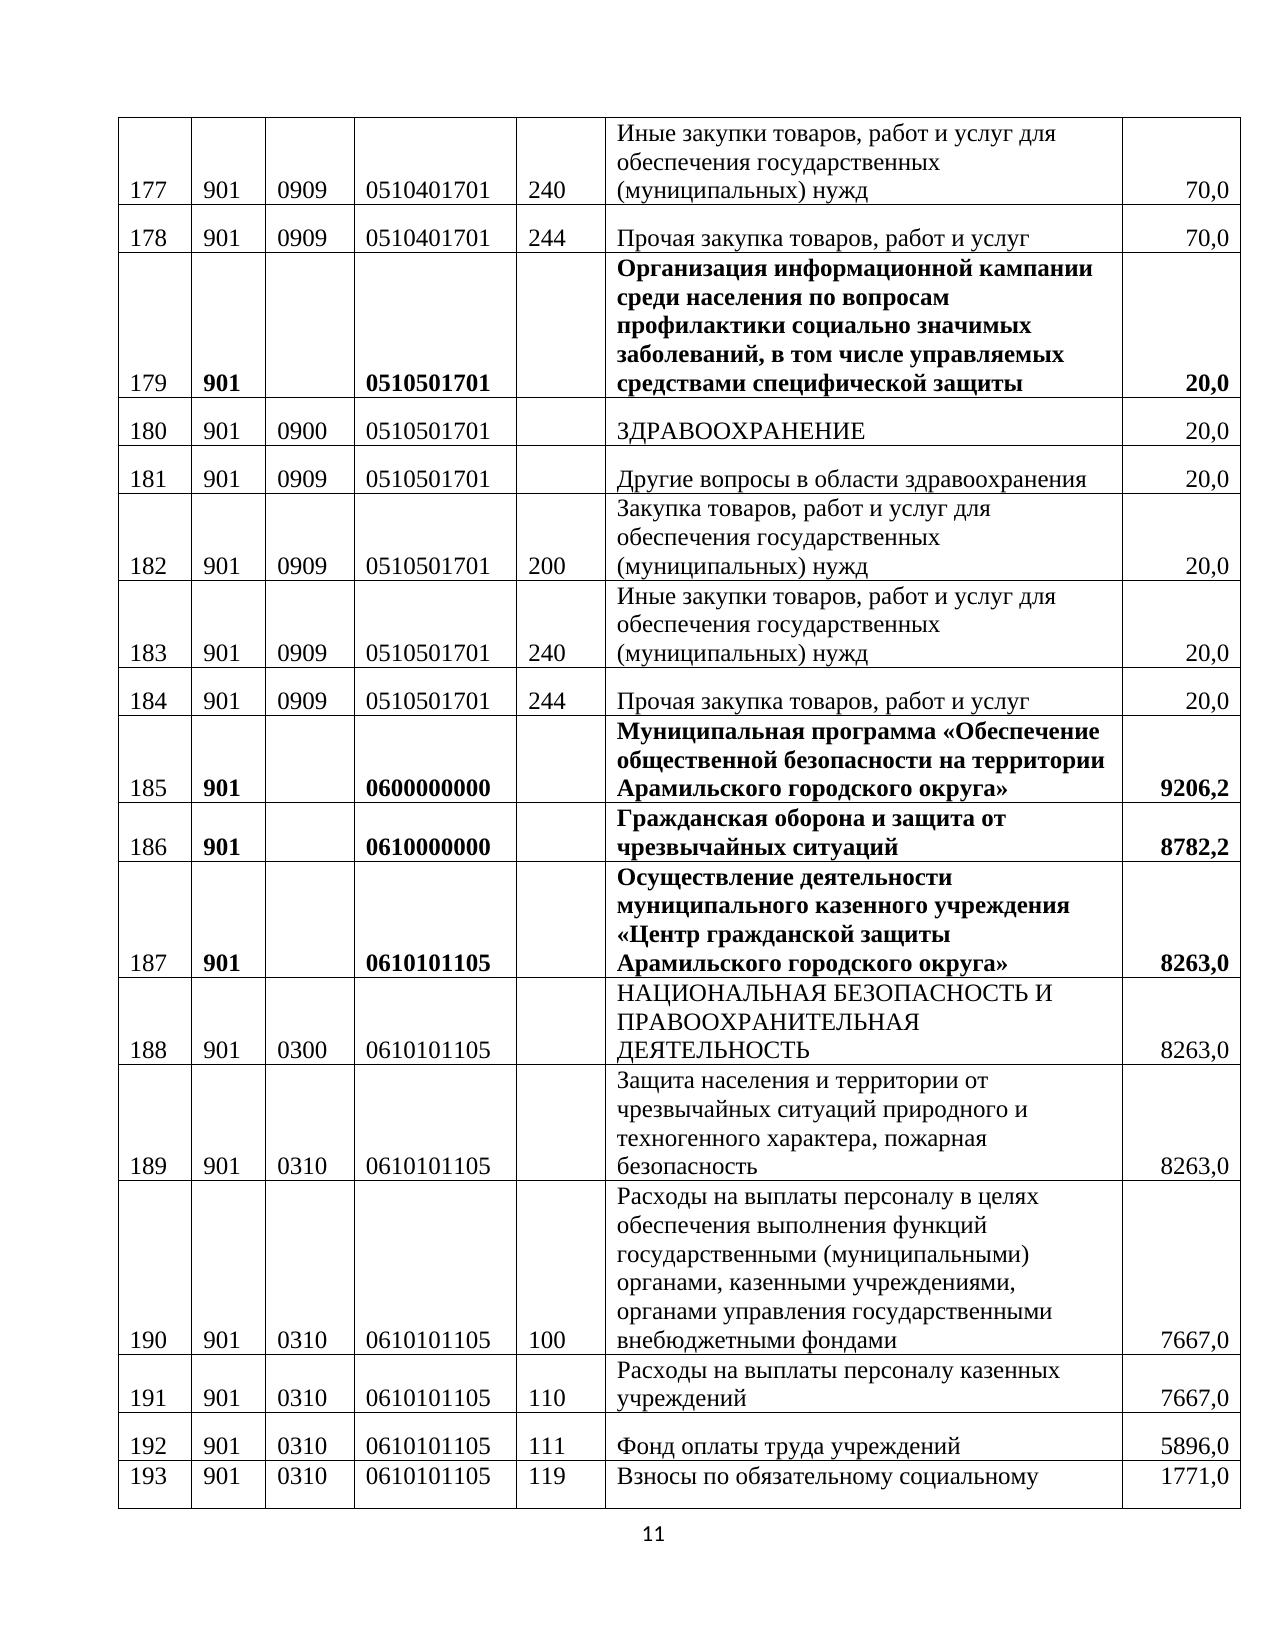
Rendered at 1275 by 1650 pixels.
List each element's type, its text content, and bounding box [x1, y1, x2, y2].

table_cell 901 [192, 118, 265, 204]
table_cell 192 [119, 1413, 191, 1460]
table_cell 0610101105 [355, 862, 516, 977]
table_cell 190 [119, 1181, 191, 1354]
table_cell Гражданская оборона и защита от чрезвычайных ситуаций [606, 803, 1122, 861]
table_cell 5896,0 [1123, 1413, 1240, 1460]
table_cell 180 [119, 398, 191, 445]
table_cell 186 [119, 803, 191, 861]
table_cell 183 [119, 581, 191, 667]
table_cell 0510501701 [355, 668, 516, 715]
table_cell Прочая закупка товаров, работ и услуг [606, 668, 1122, 715]
table_cell 0510401701 [355, 118, 516, 204]
table_cell 179 [119, 253, 191, 397]
table_cell [517, 978, 605, 1064]
table_cell 8263,0 [1123, 1065, 1240, 1180]
table_cell 177 [119, 118, 191, 204]
table_cell Иные закупки товаров, работ и услуг для обеспечения государственных (муниципальных) нужд [606, 581, 1122, 667]
table_cell 178 [119, 205, 191, 252]
table_cell Осуществление деятельности муниципального казенного учреждения «Центр гражданской защиты Арамильского городского округа» [606, 862, 1122, 977]
table_cell 181 [119, 446, 191, 492]
table_cell [517, 1065, 605, 1180]
table_cell 240 [517, 118, 605, 204]
table_cell [266, 862, 354, 977]
table_cell 901 [192, 668, 265, 715]
table_cell 0610101105 [355, 1461, 516, 1508]
table_cell 7667,0 [1123, 1355, 1240, 1412]
table_cell 70,0 [1123, 118, 1240, 204]
table_cell 901 [192, 1355, 265, 1412]
table_cell 901 [192, 1181, 265, 1354]
table_cell 20,0 [1123, 253, 1240, 397]
table_cell 0510501701 [355, 581, 516, 667]
table_cell 0310 [266, 1181, 354, 1354]
table_cell 0610101105 [355, 1065, 516, 1180]
table_cell 0909 [266, 668, 354, 715]
table_cell 0610101105 [355, 1413, 516, 1460]
table_cell 901 [192, 1065, 265, 1180]
table_cell [266, 716, 354, 802]
table_cell 0909 [266, 118, 354, 204]
table_cell Иные закупки товаров, работ и услуг для обеспечения государственных (муниципальных) нужд [606, 118, 1122, 204]
table_cell 0310 [266, 1413, 354, 1460]
table_cell 901 [192, 446, 265, 492]
table_cell [517, 716, 605, 802]
table_cell 187 [119, 862, 191, 977]
table_cell 182 [119, 494, 191, 580]
table_cell 189 [119, 1065, 191, 1180]
table_cell Расходы на выплаты персоналу в целях обеспечения выполнения функций государственными (муниципальными) органами, казенными учреждениями, органами управления государственными внебюджетными фондами [606, 1181, 1122, 1354]
table_cell 0310 [266, 1355, 354, 1412]
table_cell 100 [517, 1181, 605, 1354]
table_cell 20,0 [1123, 494, 1240, 580]
table_cell 20,0 [1123, 668, 1240, 715]
table_cell 0510501701 [355, 253, 516, 397]
table_cell 0610101105 [355, 1181, 516, 1354]
table_cell [266, 803, 354, 861]
table_cell 110 [517, 1355, 605, 1412]
table_cell 0310 [266, 1461, 354, 1508]
table_cell 244 [517, 205, 605, 252]
table_cell 0610101105 [355, 978, 516, 1064]
table_cell [517, 253, 605, 397]
table_cell 191 [119, 1355, 191, 1412]
table_cell 70,0 [1123, 205, 1240, 252]
table_cell 901 [192, 803, 265, 861]
table_cell 200 [517, 494, 605, 580]
table_cell 20,0 [1123, 446, 1240, 492]
table_cell 901 [192, 494, 265, 580]
table_cell 901 [192, 716, 265, 802]
table_cell 184 [119, 668, 191, 715]
table_cell 0909 [266, 494, 354, 580]
table_cell 1771,0 [1123, 1461, 1240, 1508]
table_cell 901 [192, 398, 265, 445]
table_cell [266, 253, 354, 397]
table_cell 901 [192, 862, 265, 977]
table_cell 7667,0 [1123, 1181, 1240, 1354]
table_cell Расходы на выплаты персоналу казенных учреждений [606, 1355, 1122, 1412]
table_cell 0909 [266, 446, 354, 492]
table_cell 244 [517, 668, 605, 715]
table_cell Организация информационной кампании среди населения по вопросам профилактики социально значимых заболеваний, в том числе управляемых средствами специфической защиты [606, 253, 1122, 397]
table_cell 8263,0 [1123, 862, 1240, 977]
table_cell Закупка товаров, работ и услуг для обеспечения государственных (муниципальных) нужд [606, 494, 1122, 580]
table_cell 240 [517, 581, 605, 667]
table_cell Муниципальная программа «Обеспечение общественной безопасности на территории Арамильского городского округа» [606, 716, 1122, 802]
table_cell 0300 [266, 978, 354, 1064]
table_cell 0510501701 [355, 446, 516, 492]
table_cell 8263,0 [1123, 978, 1240, 1064]
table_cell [606, 1461, 1122, 1508]
table_cell 8782,2 [1123, 803, 1240, 861]
table_cell [517, 862, 605, 977]
table_cell 0909 [266, 205, 354, 252]
table_cell 901 [192, 1461, 265, 1508]
table_cell 901 [192, 253, 265, 397]
table_cell 901 [192, 978, 265, 1064]
table_cell Прочая закупка товаров, работ и услуг [606, 205, 1122, 252]
table_cell 0600000000 [355, 716, 516, 802]
table_cell 0510401701 [355, 205, 516, 252]
table_cell 0510501701 [355, 494, 516, 580]
table_cell Фонд оплаты труда учреждений [606, 1413, 1122, 1460]
table_cell Другие вопросы в области здравоохранения [606, 446, 1122, 492]
table_cell 901 [192, 581, 265, 667]
table_cell ЗДРАВООХРАНЕНИЕ [606, 398, 1122, 445]
table_cell НАЦИОНАЛЬНАЯ БЕЗОПАСНОСТЬ И ПРАВООХРАНИТЕЛЬНАЯ ДЕЯТЕЛЬНОСТЬ [606, 978, 1122, 1064]
table_cell 0310 [266, 1065, 354, 1180]
table_cell 111 [517, 1413, 605, 1460]
table_cell 9206,2 [1123, 716, 1240, 802]
table_cell 185 [119, 716, 191, 802]
table_cell 188 [119, 978, 191, 1064]
table_cell 20,0 [1123, 581, 1240, 667]
table_cell 119 [517, 1461, 605, 1508]
table_cell 20,0 [1123, 398, 1240, 445]
table_cell [517, 398, 605, 445]
table_cell 0900 [266, 398, 354, 445]
table_cell 901 [192, 1413, 265, 1460]
table_cell [517, 803, 605, 861]
table_cell 0909 [266, 581, 354, 667]
table_cell [517, 446, 605, 492]
table_cell 0610101105 [355, 1355, 516, 1412]
table_cell 901 [192, 205, 265, 252]
table_cell 0510501701 [355, 398, 516, 445]
table_cell 193 [119, 1461, 191, 1508]
table_cell 0610000000 [355, 803, 516, 861]
table_cell Защита населения и территории от чрезвычайных ситуаций природного и техногенного характера, пожарная безопасность [606, 1065, 1122, 1180]
